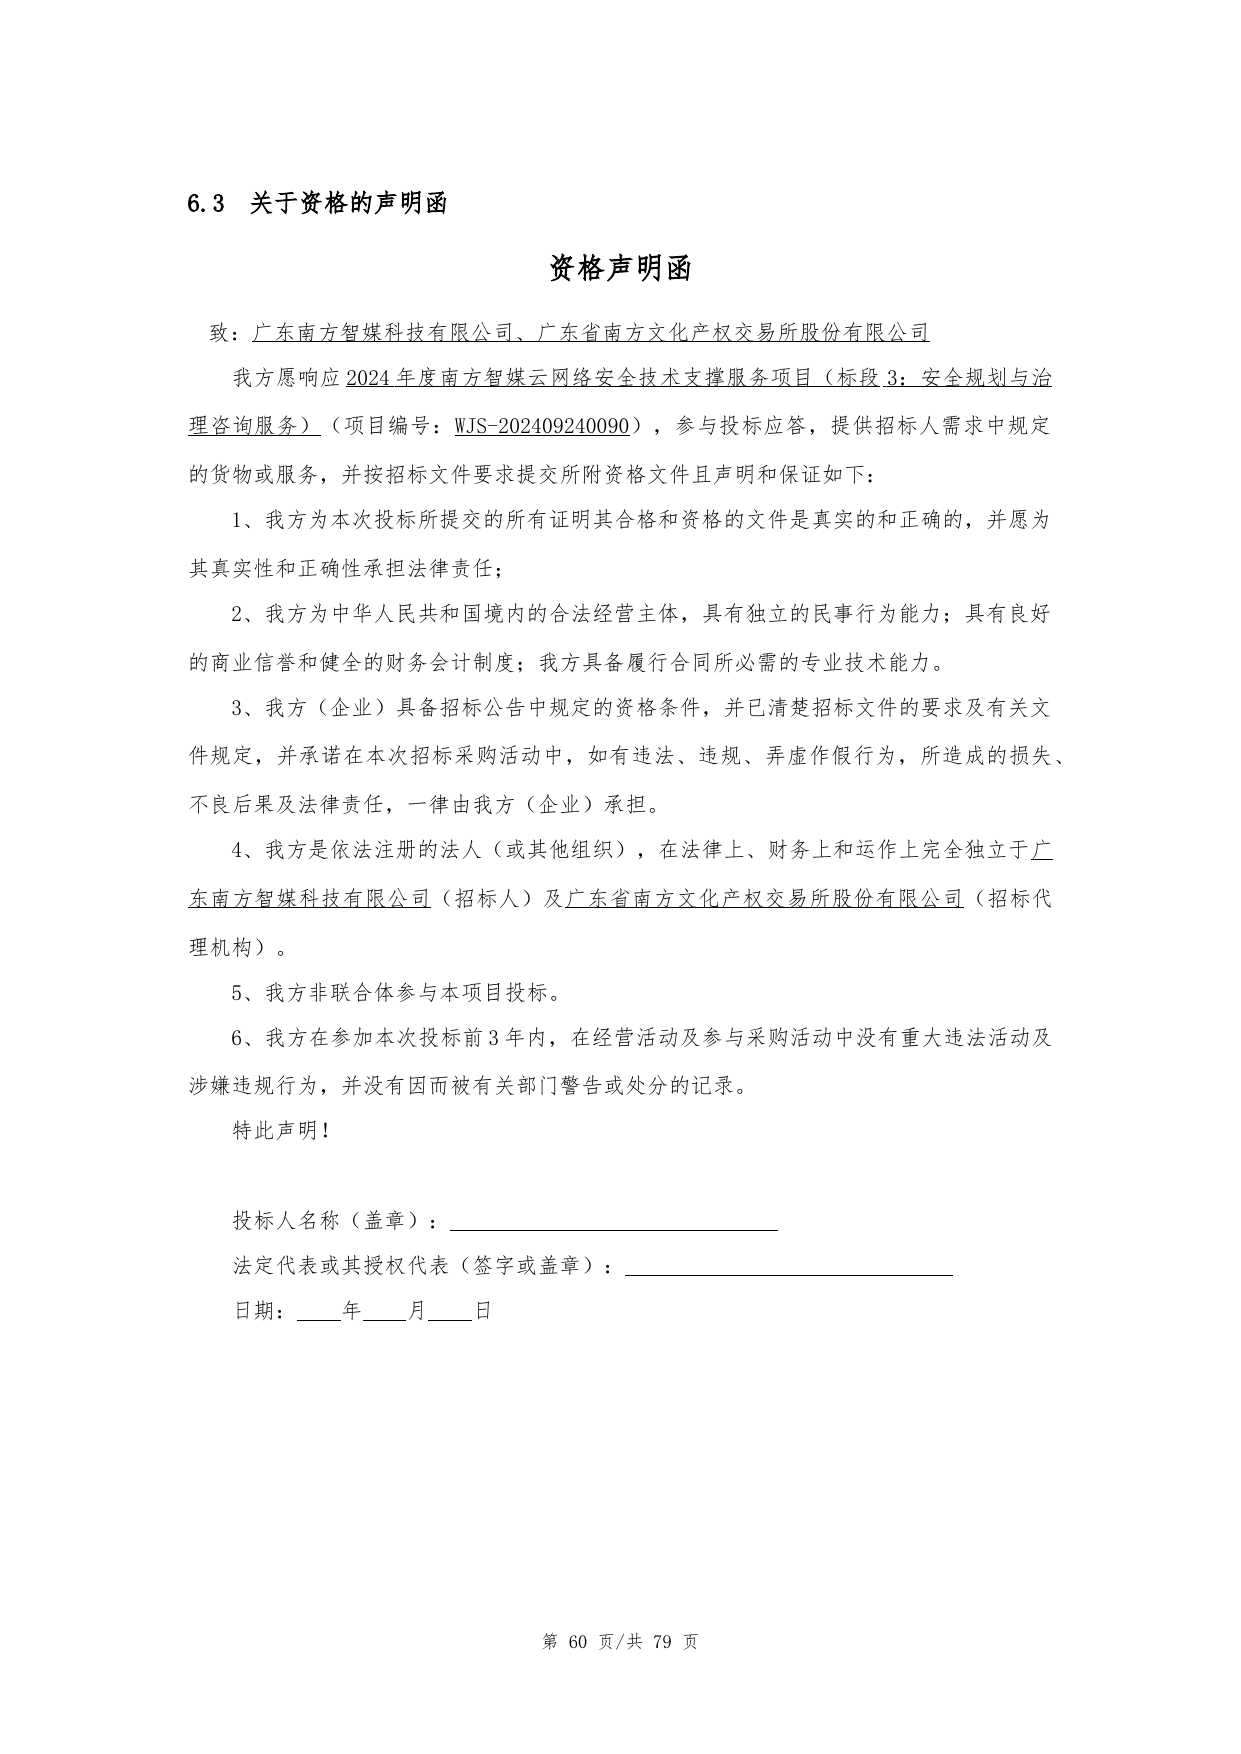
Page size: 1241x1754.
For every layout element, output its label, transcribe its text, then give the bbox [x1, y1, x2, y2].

text 5、我方非联合体参与本项目投标。 [187, 974, 1053, 1007]
text 我方愿响应2024年度南方智媒云网络安全技术支撑服务项目（标段3：安全规划与治理咨询服务）（项目编号：WJS-202409240090），参与投标应答，提供招标人需求中规定的货物或服务，并按招标文件要求提交所附资格文件且声明和保证如下： [187, 359, 1053, 489]
text 投标人名称（盖章）： . [187, 1203, 1053, 1236]
text 4、我方是依法注册的法人（或其他组织），在法律上、财务上和运作上完全独立于广东南方智媒科技有限公司（招标人）及广东省南方文化产权交易所股份有限公司（招标代理机构）。 [187, 832, 1053, 962]
title 6.3 关于资格的声明函 [187, 174, 1053, 220]
text 日期： 年 月 日 [187, 1293, 1053, 1326]
text 致：广东南方智媒科技有限公司、广东省南方文化产权交易所股份有限公司 [187, 314, 1053, 347]
text 2、我方为中华人民共和国境内的合法经营主体，具有独立的民事行为能力；具有良好的商业信誉和健全的财务会计制度；我方具备履行合同所必需的专业技术能力。 [187, 596, 1053, 677]
text 法定代表或其授权代表（签字或盖章）： . [187, 1248, 1053, 1281]
text 3、我方（企业）具备招标公告中规定的资格条件，并已清楚招标文件的要求及有关文件规定，并承诺在本次招标采购活动中，如有违法、违规、弄虚作假行为，所造成的损失、不良后果及法律责任，一律由我方（企业）承担。 [187, 689, 1053, 819]
text 6、我方在参加本次投标前3年内，在经营活动及参与采购活动中没有重大违法活动及涉嫌违规行为，并没有因而被有关部门警告或处分的记录。 [187, 1019, 1053, 1101]
text 1、我方为本次投标所提交的所有证明其合格和资格的文件是真实的和正确的，并愿为其真实性和正确性承担法律责任； [187, 502, 1053, 583]
text 特此声明！ [187, 1113, 1053, 1146]
text 资格声明函 [187, 233, 1053, 298]
